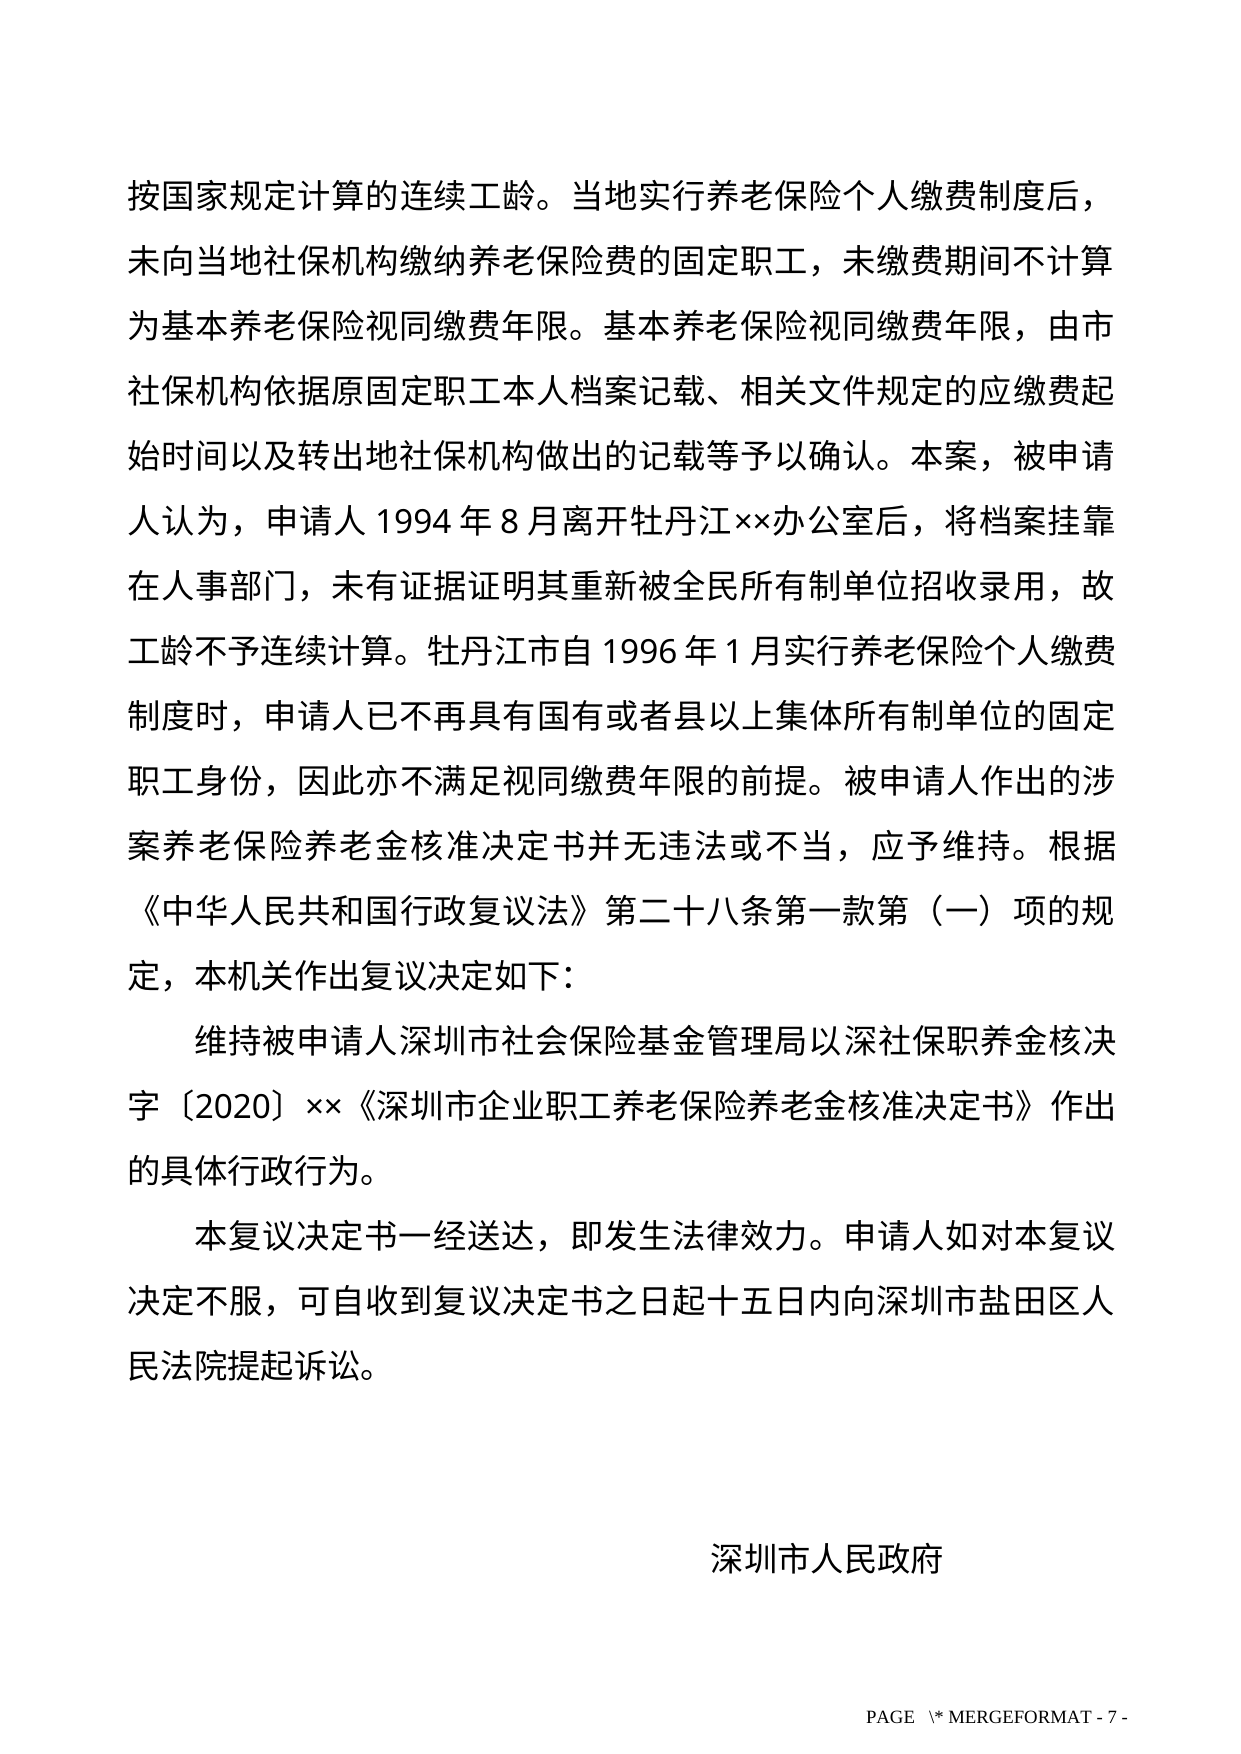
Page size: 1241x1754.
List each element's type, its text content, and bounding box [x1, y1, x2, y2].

text 维持被申请人深圳市社会保险基金管理局以深社保职养金核决字〔2020〕××《深圳市企业职工养老保险养老金核准决定书》作出的具体行政行为。 [127, 1007, 1117, 1202]
text 本复议决定书一经送达，即发生法律效力。申请人如对本复议决定不服，可自收到复议决定书之日起十五日内向深圳市盐田区人民法院提起诉讼。 [127, 1202, 1117, 1397]
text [127, 162, 1117, 1007]
text 深圳市人民政府 [127, 1533, 1117, 1581]
